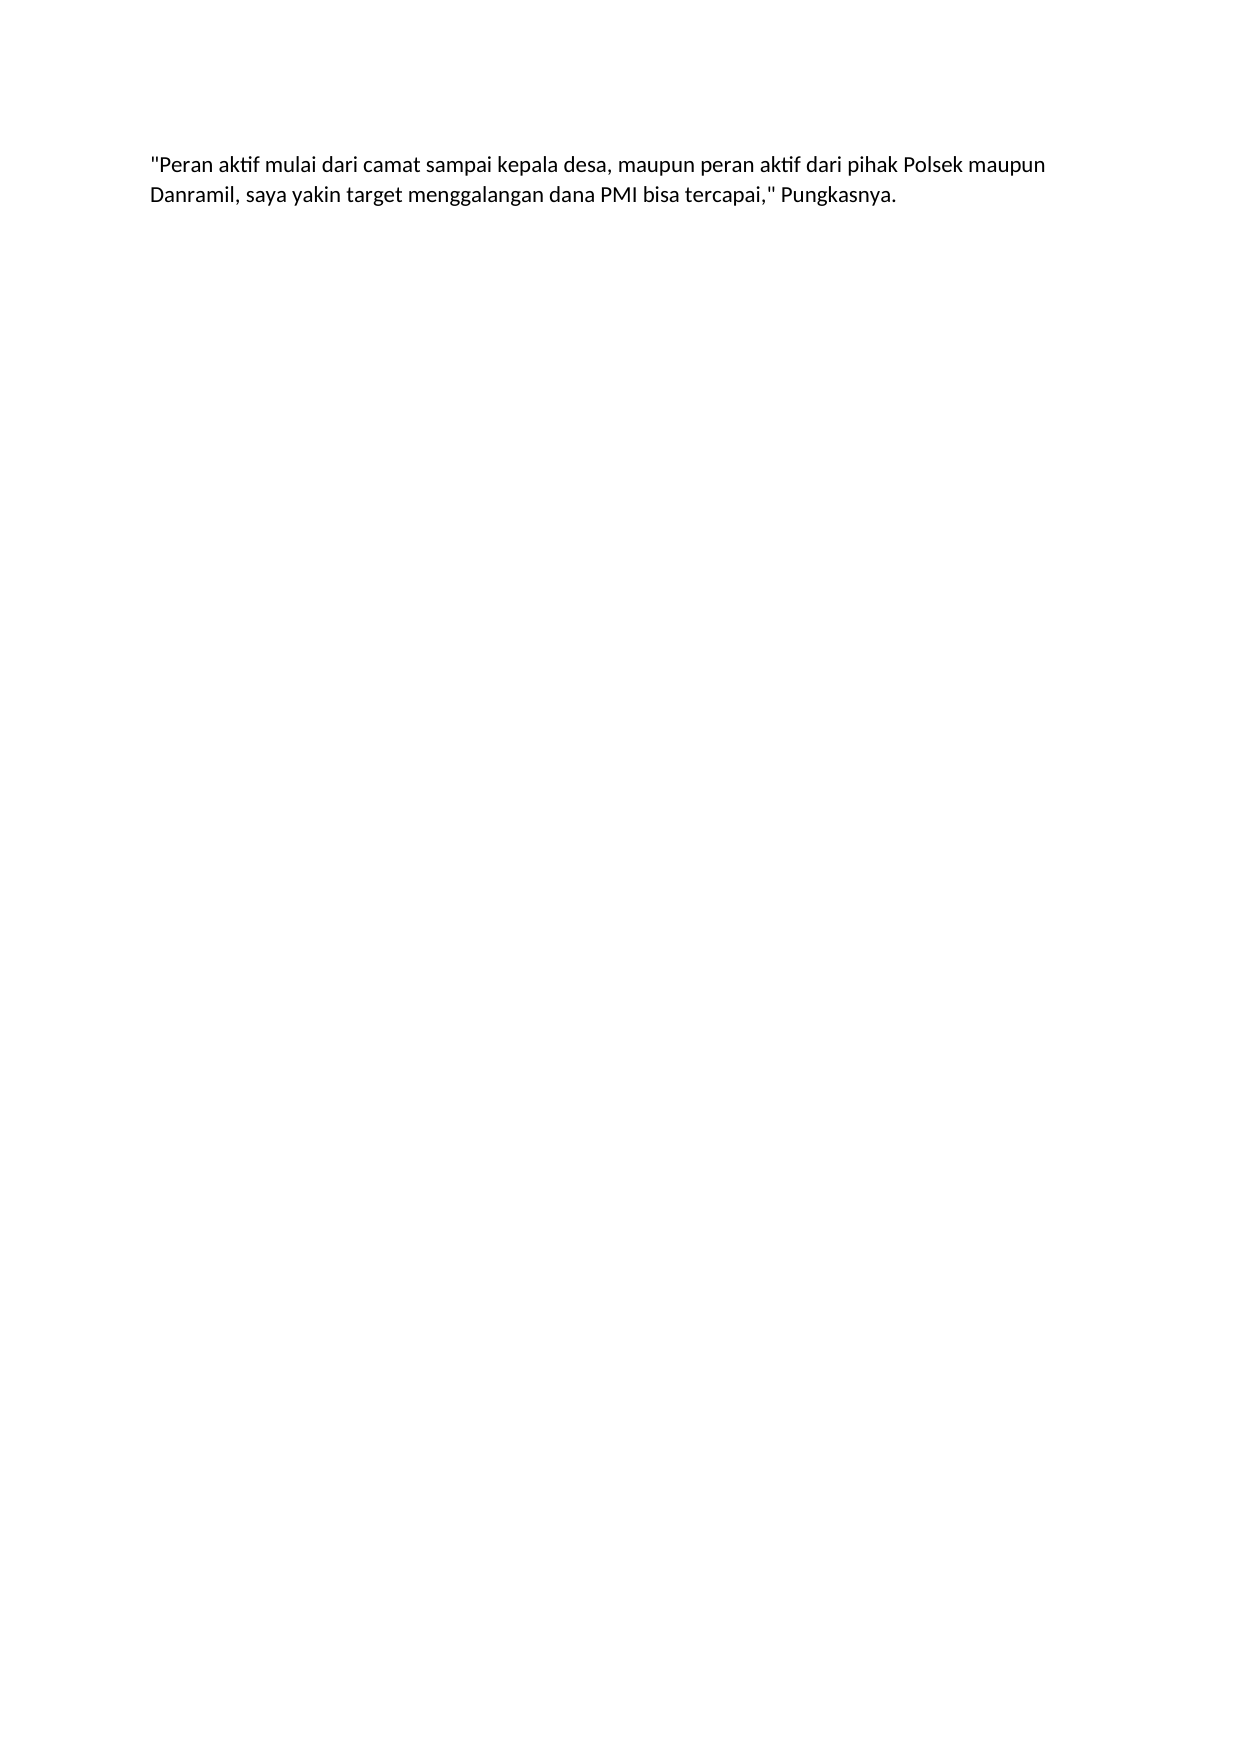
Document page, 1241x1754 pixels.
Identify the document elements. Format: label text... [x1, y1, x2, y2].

text "Peran aktif mulai dari camat sampai kepala desa, maupun peran aktif dari pihak Polsek maupun Danramil, saya yakin target menggalangan dana PMI bisa tercapai," Pungkasnya. [150, 150, 1090, 208]
